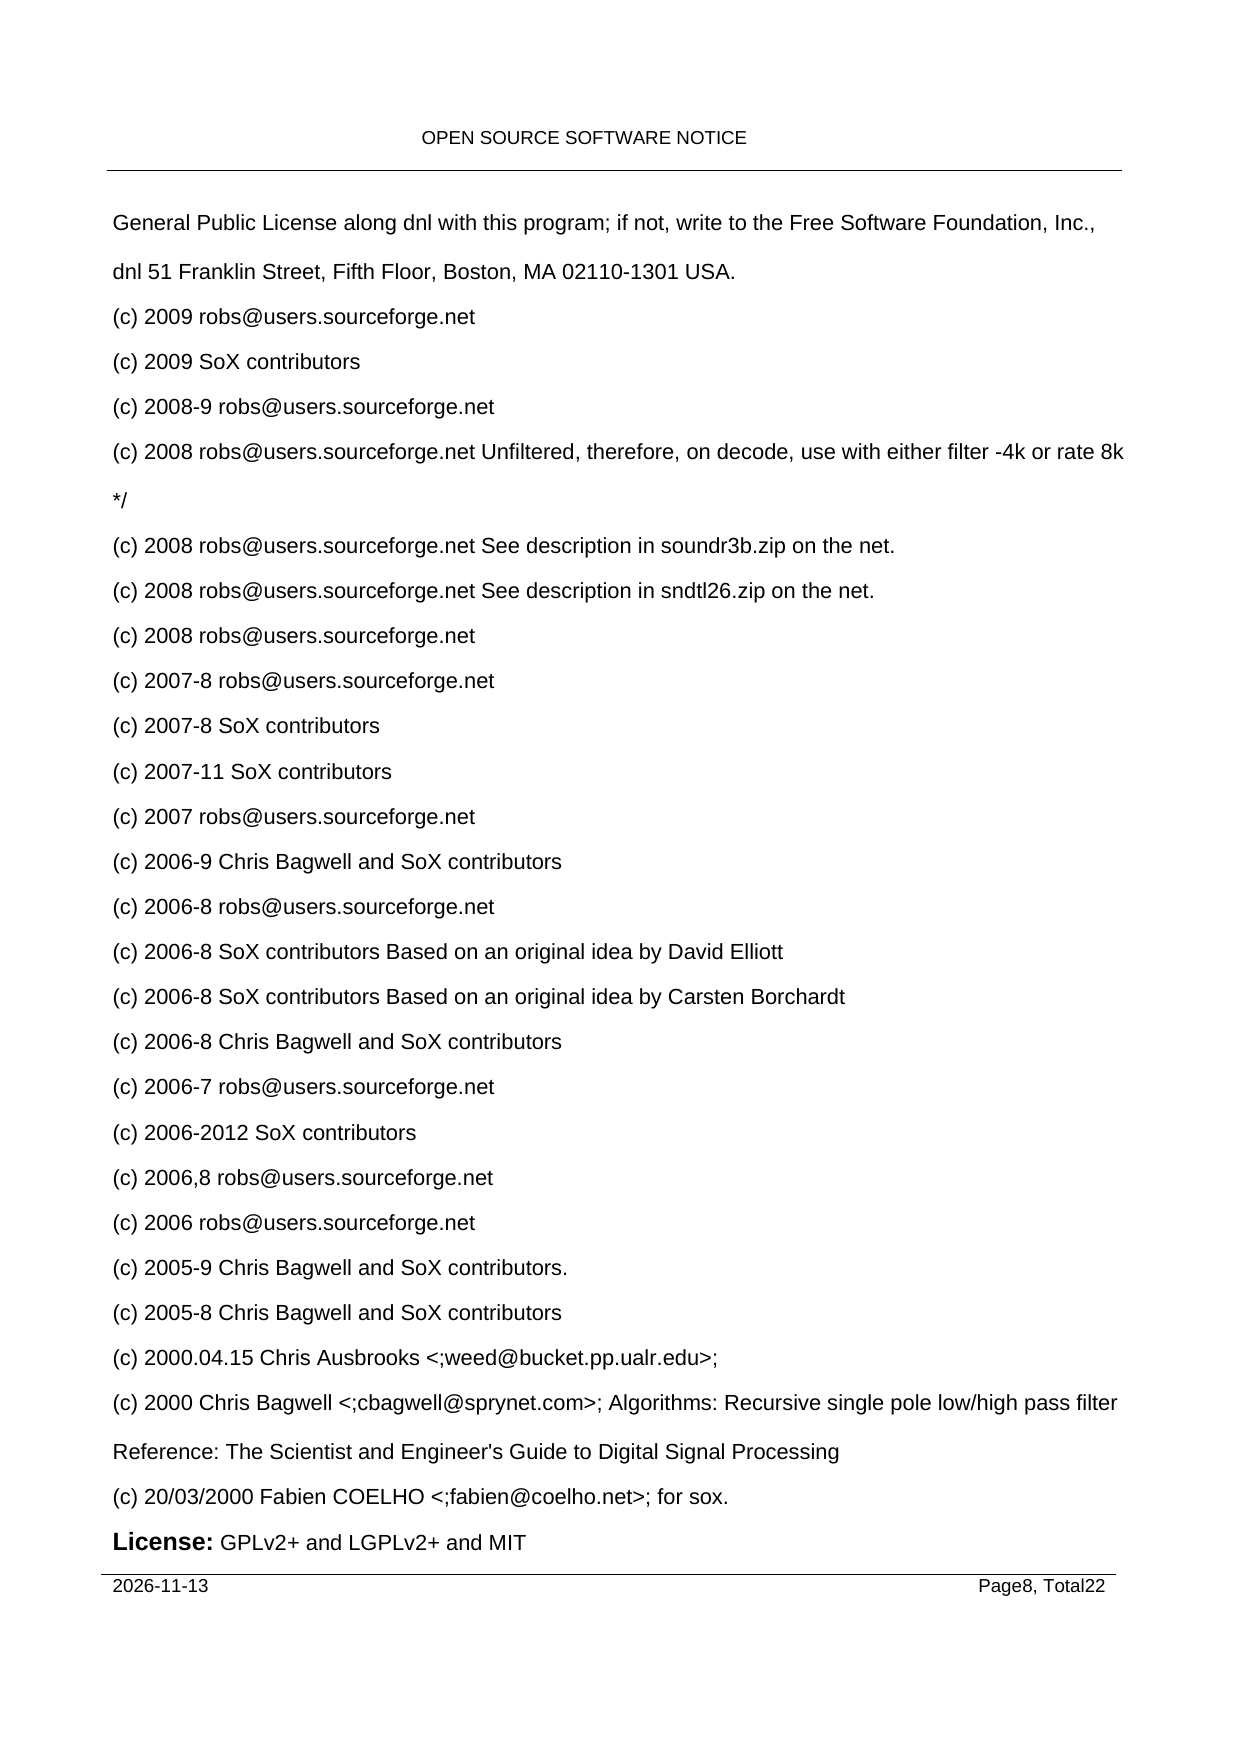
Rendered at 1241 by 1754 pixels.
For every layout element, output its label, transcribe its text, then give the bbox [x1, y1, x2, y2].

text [112, 206, 1128, 288]
text (c) 2007-8 robs@users.sourceforge.net [112, 665, 1128, 697]
text (c) 2008 robs@users.sourceforge.net [112, 619, 1128, 652]
text (c) 2005-8 Chris Bagwell and SoX contributors [112, 1296, 1128, 1329]
text (c) 2009 SoX contributors [112, 345, 1128, 378]
text (c) 2009 robs@users.sourceforge.net [112, 300, 1128, 333]
text (c) 2008 robs@users.sourceforge.net See description in sndtl26.zip on the net. [112, 574, 1128, 607]
text (c) 2006,8 robs@users.sourceforge.net [112, 1161, 1128, 1193]
text (c) 2005-9 Chris Bagwell and SoX contributors. [112, 1251, 1128, 1283]
text (c) 2007-11 SoX contributors [112, 755, 1128, 787]
text (c) 20/03/2000 Fabien COELHO <;fabien@coelho.net>; for sox. [112, 1480, 1128, 1513]
text (c) 2000.04.15 Chris Ausbrooks <;weed@bucket.pp.ualr.edu>; [112, 1341, 1128, 1374]
text (c) 2006-8 robs@users.sourceforge.net [112, 890, 1128, 923]
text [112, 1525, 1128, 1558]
text (c) 2006-9 Chris Bagwell and SoX contributors [112, 845, 1128, 878]
text (c) 2006-8 SoX contributors Based on an original idea by David Elliott [112, 935, 1128, 968]
text (c) 2007-8 SoX contributors [112, 710, 1128, 742]
text (c) 2006-2012 SoX contributors [112, 1116, 1128, 1148]
text (c) 2008-9 robs@users.sourceforge.net [112, 390, 1128, 423]
text (c) 2006 robs@users.sourceforge.net [112, 1206, 1128, 1238]
text (c) 2000 Chris Bagwell <;cbagwell@sprynet.com>; Algorithms: Recursive single pole low/high pass filter Reference: The Scientist and Engineer's Guide to Digital Signal Processing [112, 1386, 1128, 1468]
text (c) 2008 robs@users.sourceforge.net See description in soundr3b.zip on the net. [112, 529, 1128, 562]
text (c) 2008 robs@users.sourceforge.net Unfiltered, therefore, on decode, use with either filter -4k or rate 8k */ [112, 436, 1128, 517]
text (c) 2006-8 SoX contributors Based on an original idea by Carsten Borchardt [112, 980, 1128, 1013]
text (c) 2006-8 Chris Bagwell and SoX contributors [112, 1026, 1128, 1058]
text (c) 2006-7 robs@users.sourceforge.net [112, 1071, 1128, 1103]
text (c) 2007 robs@users.sourceforge.net [112, 800, 1128, 832]
